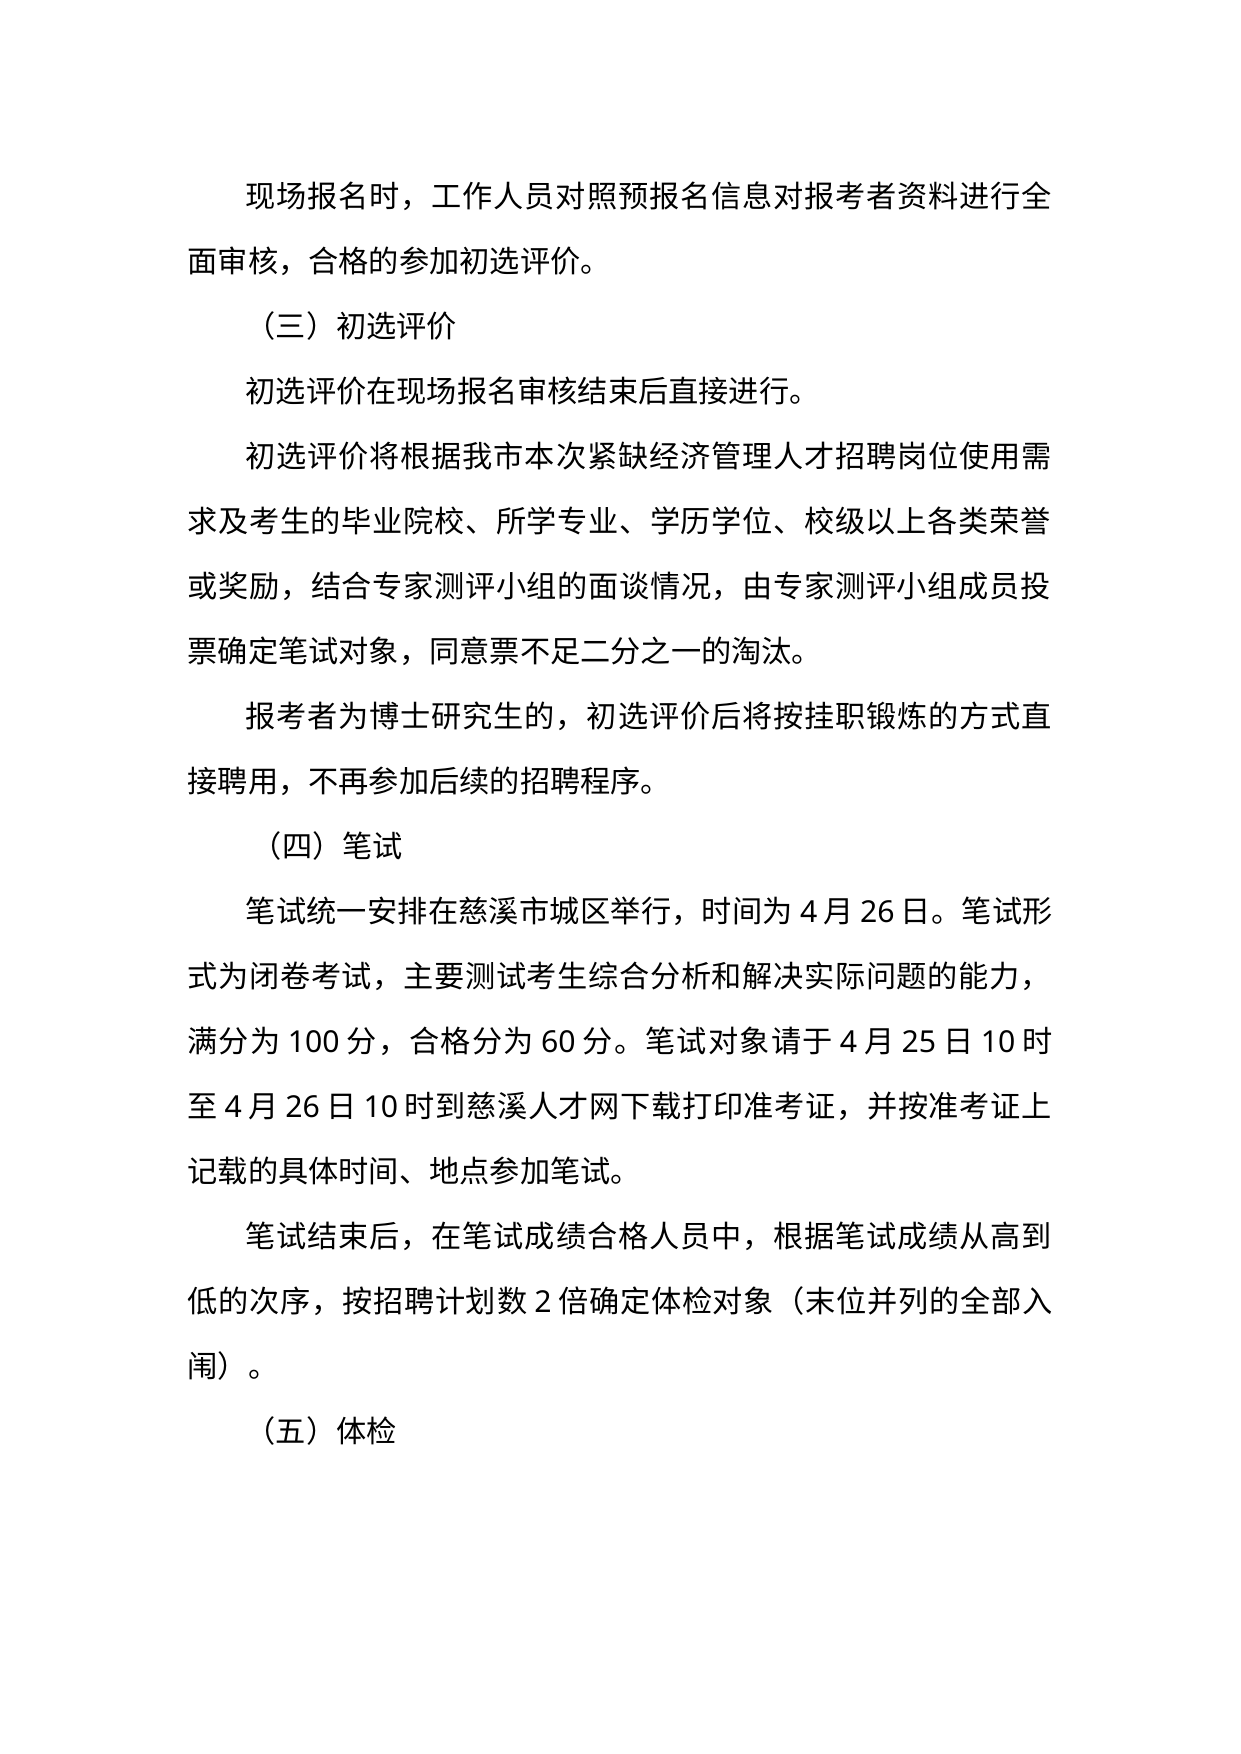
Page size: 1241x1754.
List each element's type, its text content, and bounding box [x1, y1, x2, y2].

text 初选评价在现场报名审核结束后直接进行。 [187, 357, 1053, 422]
text 初选评价将根据我市本次紧缺经济管理人才招聘岗位使用需求及考生的毕业院校、所学专业、学历学位、校级以上各类荣誉或奖励，结合专家测评小组的面谈情况，由专家测评小组成员投票确定笔试对象，同意票不足二分之一的淘汰。 [187, 422, 1053, 682]
text （三）初选评价 [187, 292, 1053, 357]
text （五）体检 [187, 1397, 1053, 1462]
text （四）笔试 [187, 812, 1053, 877]
text 报考者为博士研究生的，初选评价后将按挂职锻炼的方式直接聘用，不再参加后续的招聘程序。 [187, 682, 1053, 812]
text 笔试统一安排在慈溪市城区举行，时间为4月26日。笔试形式为闭卷考试，主要测试考生综合分析和解决实际问题的能力，满分为100分，合格分为60分。笔试对象请于4月25日10时至4月26日10时到慈溪人才网下载打印准考证，并按准考证上记载的具体时间、地点参加笔试。 [187, 877, 1053, 1202]
text 笔试结束后，在笔试成绩合格人员中，根据笔试成绩从高到低的次序，按招聘计划数2倍确定体检对象（末位并列的全部入闱）。 [187, 1202, 1053, 1397]
text 现场报名时，工作人员对照预报名信息对报考者资料进行全面审核，合格的参加初选评价。 [187, 162, 1053, 292]
